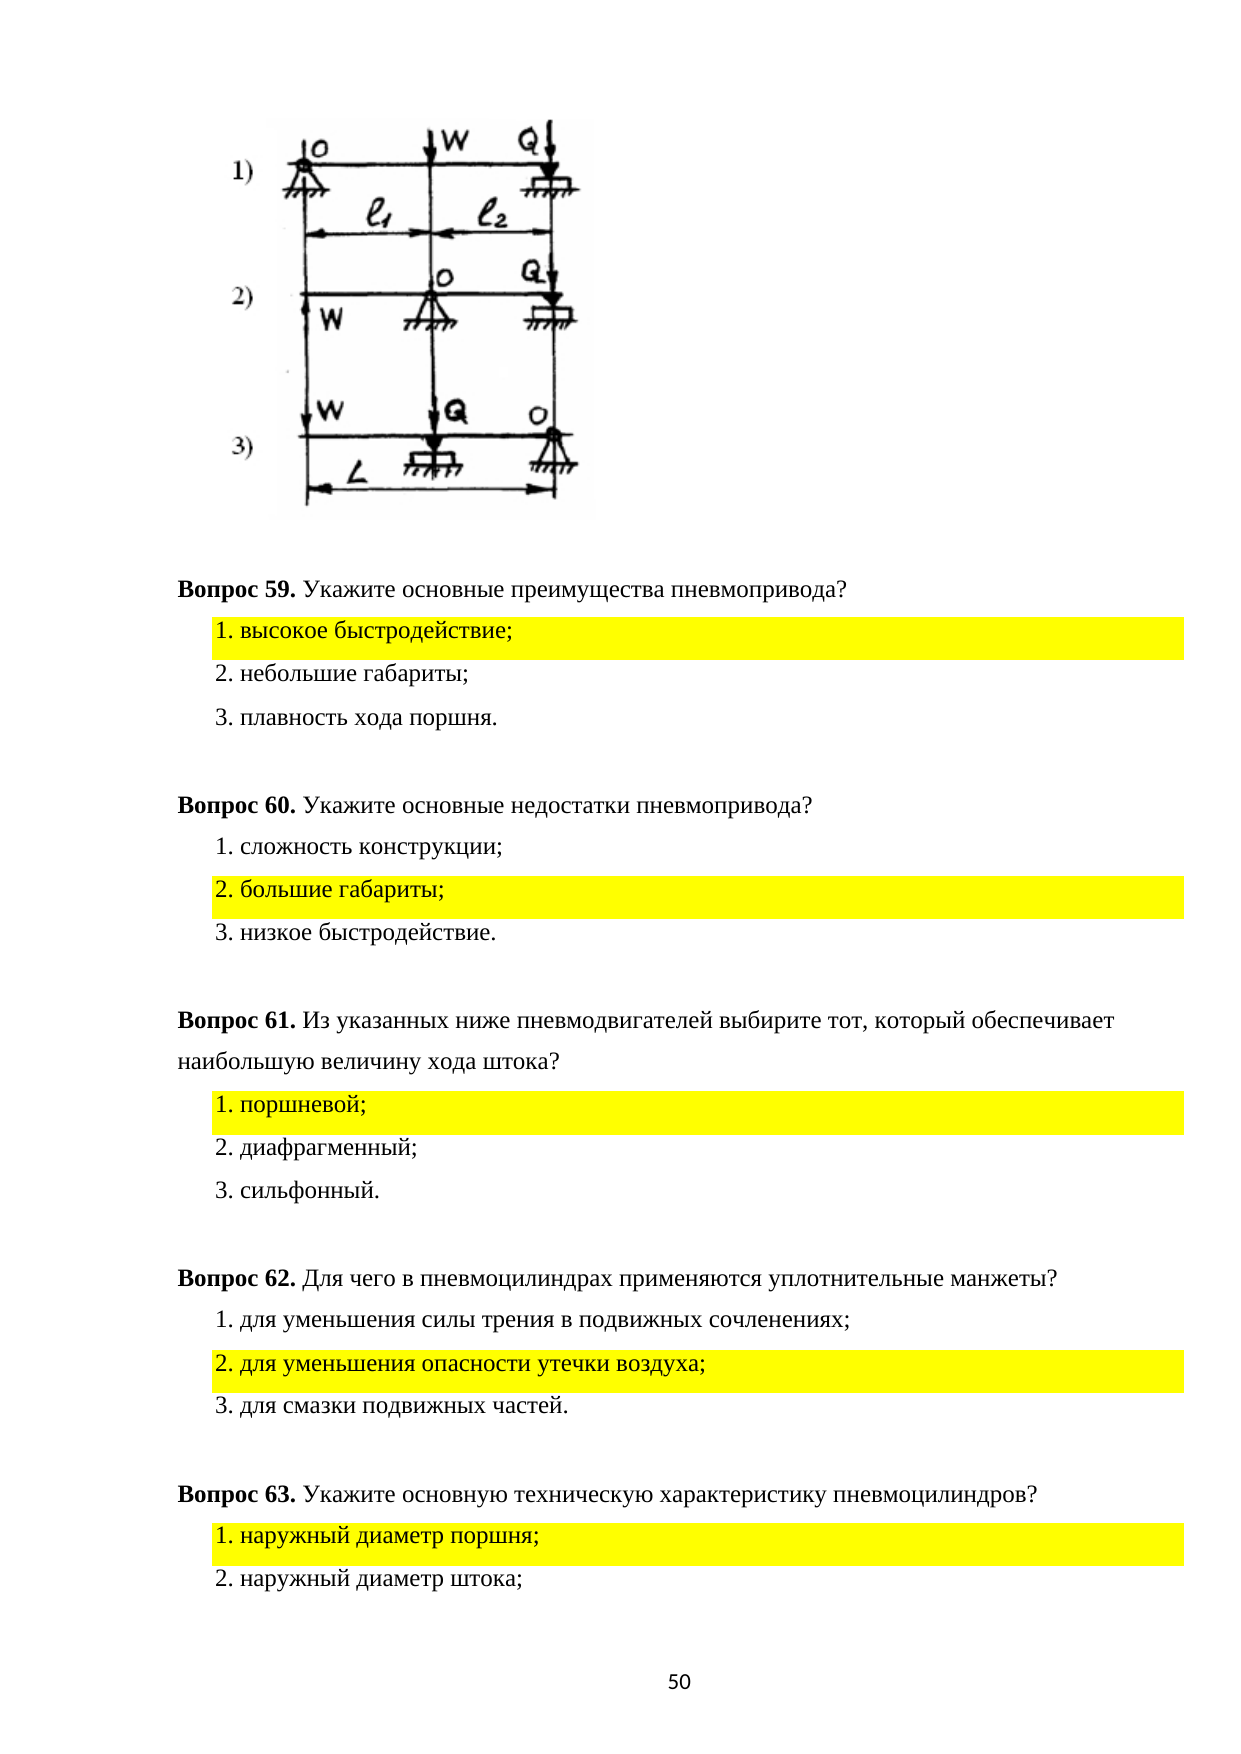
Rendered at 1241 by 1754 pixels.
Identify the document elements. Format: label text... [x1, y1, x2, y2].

text 2. наружный диаметр штока; [215, 1552, 1240, 1595]
text 3. низкое быстродействие. [215, 906, 1240, 949]
text Вопрос 61. Из указанных ниже пневмодвигателей выбирите тот, который обеспечивает [177, 1002, 1240, 1035]
text 1. сложность конструкции; [215, 820, 1240, 863]
text 2. для уменьшения опасности утечки воздуха; [215, 1336, 1240, 1379]
text 1. поршневой; [215, 1078, 1240, 1121]
text Вопрос 59. Укажите основные преимущества пневмопривода? [177, 571, 1240, 604]
text 3. для смазки подвижных частей. [215, 1379, 1240, 1422]
text Вопрос 63. Укажите основную техническую характеристику пневмоцилиндров? [177, 1475, 1240, 1509]
text 1. для уменьшения силы трения в подвижных сочленениях; [215, 1293, 1240, 1336]
text наибольшую величину хода штока? [177, 1035, 1240, 1078]
text 3. плавность хода поршня. [215, 690, 1240, 734]
text 3. сильфонный. [215, 1164, 1240, 1207]
text 50 [667, 1666, 1240, 1696]
text Вопрос 60. Укажите основные недостатки пневмопривода? [177, 787, 1240, 820]
picture [212, 118, 597, 520]
text 2. большие габариты; [215, 863, 1240, 906]
text 2. диафрагменный; [215, 1121, 1240, 1164]
text Вопрос 62. Для чего в пневмоцилиндрах применяются уплотнительные манжеты? [177, 1260, 1240, 1293]
text 2. небольшие габариты; [215, 647, 1240, 690]
text 1. наружный диаметр поршня; [215, 1509, 1240, 1552]
text 1. высокое быстродействие; [215, 604, 1240, 647]
